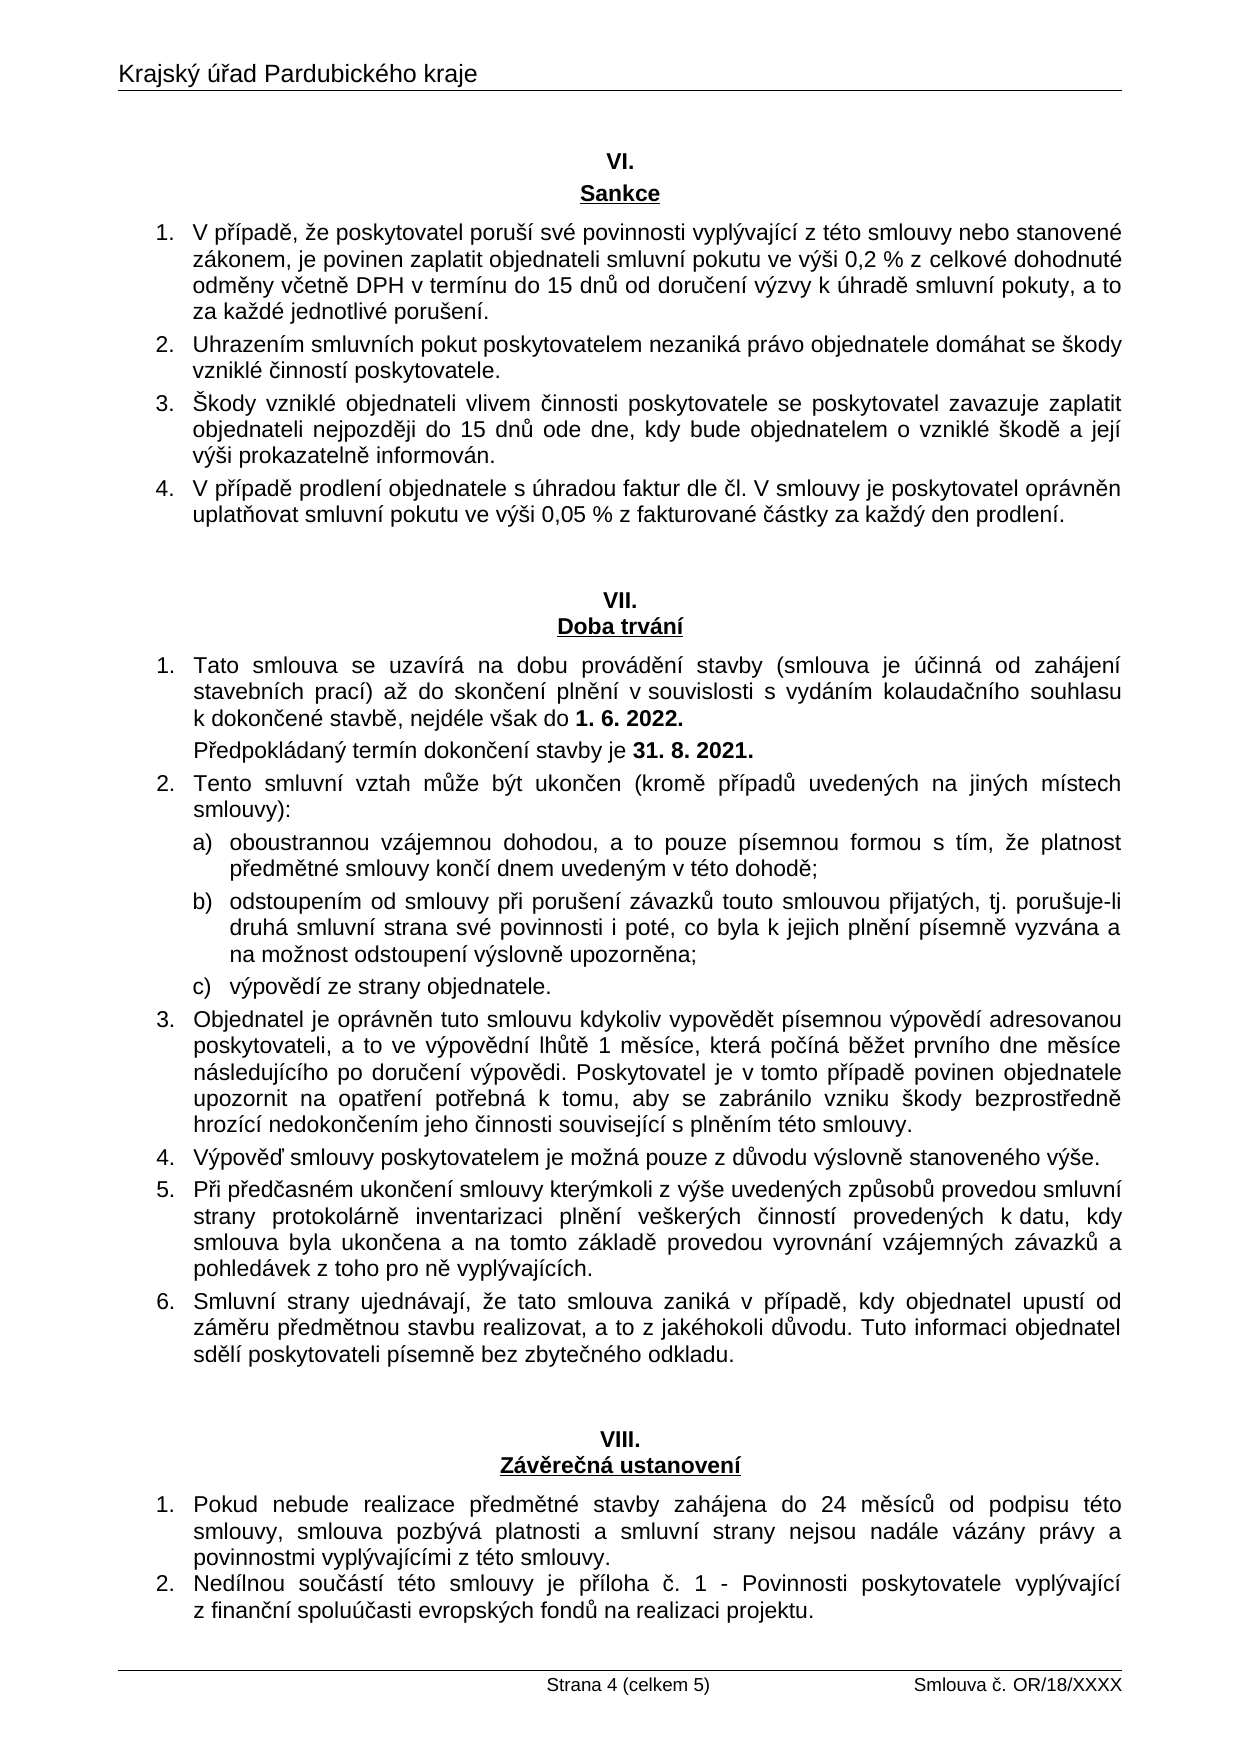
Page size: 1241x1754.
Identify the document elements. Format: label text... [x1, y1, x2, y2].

list Smluvní strany ujednávají, že tato smlouva zaniká v případě, kdy objednatel upustí od záměru předmětnou stavbu realizovat, a to z jakéhokoli důvodu. Tuto informaci objednatel sdělí poskytovateli písemně bez zbytečného odkladu. [156, 1288, 1122, 1367]
subtitle Sankce [118, 180, 1122, 207]
subtitle Závěrečná ustanovení [118, 1452, 1122, 1479]
list V případě prodlení objednatele s úhradou faktur dle čl. V smlouvy je poskytovatel oprávněn uplatňovat smluvní pokutu ve výši 0,05 % z fakturované částky za každý den prodlení. [155, 475, 1122, 528]
list Pokud nebude realizace předmětné stavby zahájena do 24 měsíců od podpisu této smlouvy, smlouva pozbývá platnosti a smluvní strany nejsou nadále vázány právy a povinnostmi vyplývajícími z této smlouvy. [156, 1491, 1122, 1570]
list Škody vzniklé objednateli vlivem činnosti poskytovatele se poskytovatel zavazuje zaplatit objednateli nejpozději do 15 dnů ode dne, kdy bude objednatelem o vzniklé škodě a její výši prokazatelně informován. [155, 390, 1122, 469]
list Tento smluvní vztah může být ukončen (kromě případů uvedených na jiných místech smlouvy): [156, 770, 1122, 823]
list V případě, že poskytovatel poruší své povinnosti vyplývající z této smlouvy nebo stanovené zákonem, je povinen zaplatit objednateli smluvní pokutu ve výši 0,2 % z celkové dohodnuté odměny včetně DPH v termínu do 15 dnů od doručení výzvy k úhradě smluvní pokuty, a to za každé jednotlivé porušení. [155, 219, 1122, 324]
list Výpověď smlouvy poskytovatelem je možná pouze z důvodu výslovně stanoveného výše. [156, 1144, 1122, 1170]
list Tato smlouva se uzavírá na dobu provádění stavby (smlouva je účinná od zahájení stavebních prací) až do skončení plnění v souvislosti s vydáním kolaudačního souhlasu k dokončené stavbě, nejdéle však do 1. 6. 2022. [156, 652, 1122, 731]
text VIII. [118, 1426, 1122, 1452]
text Předpokládaný termín dokončení stavby je 31. 8. 2021. [193, 737, 1122, 764]
list Objednatel je oprávněn tuto smlouvu kdykoliv vypovědět písemnou výpovědí adresovanou poskytovateli, a to ve výpovědní lhůtě 1 měsíce, která počíná běžet prvního dne měsíce následujícího po doručení výpovědi. Poskytovatel je v tomto případě povinen objednatele upozornit na opatření potřebná k tomu, aby se zabránilo vzniku škody bezprostředně hrozící nedokončením jeho činnosti související s plněním této smlouvy. [156, 1006, 1122, 1137]
list oboustrannou vzájemnou dohodou, a to pouze písemnou formou s tím, že platnost předmětné smlouvy končí dnem uvedeným v této dohodě; [192, 829, 1122, 882]
text VI. [118, 148, 1122, 174]
list odstoupením od smlouvy při porušení závazků touto smlouvou přijatých, tj. porušuje-li druhá smluvní strana své povinnosti i poté, co byla k jejich plnění písemně vyzvána a na možnost odstoupení výslovně upozorněna; [192, 888, 1122, 967]
list výpovědí ze strany objednatele. [192, 973, 1122, 999]
list Nedílnou součástí této smlouvy je příloha č. 1 - Povinnosti poskytovatele vyplývající z finanční spoluúčasti evropských fondů na realizaci projektu. [156, 1570, 1122, 1623]
list Uhrazením smluvních pokut poskytovatelem nezaniká právo objednatele domáhat se škody vzniklé činností poskytovatele. [155, 331, 1122, 383]
list Při předčasném ukončení smlouvy kterýmkoli z výše uvedených způsobů provedou smluvní strany protokolárně inventarizaci plnění veškerých činností provedených k datu, kdy smlouva byla ukončena a na tomto základě provedou vyrovnání vzájemných závazků a pohledávek z toho pro ně vyplývajících. [156, 1176, 1122, 1282]
subtitle Doba trvání [118, 613, 1122, 639]
text VII. [118, 587, 1122, 613]
